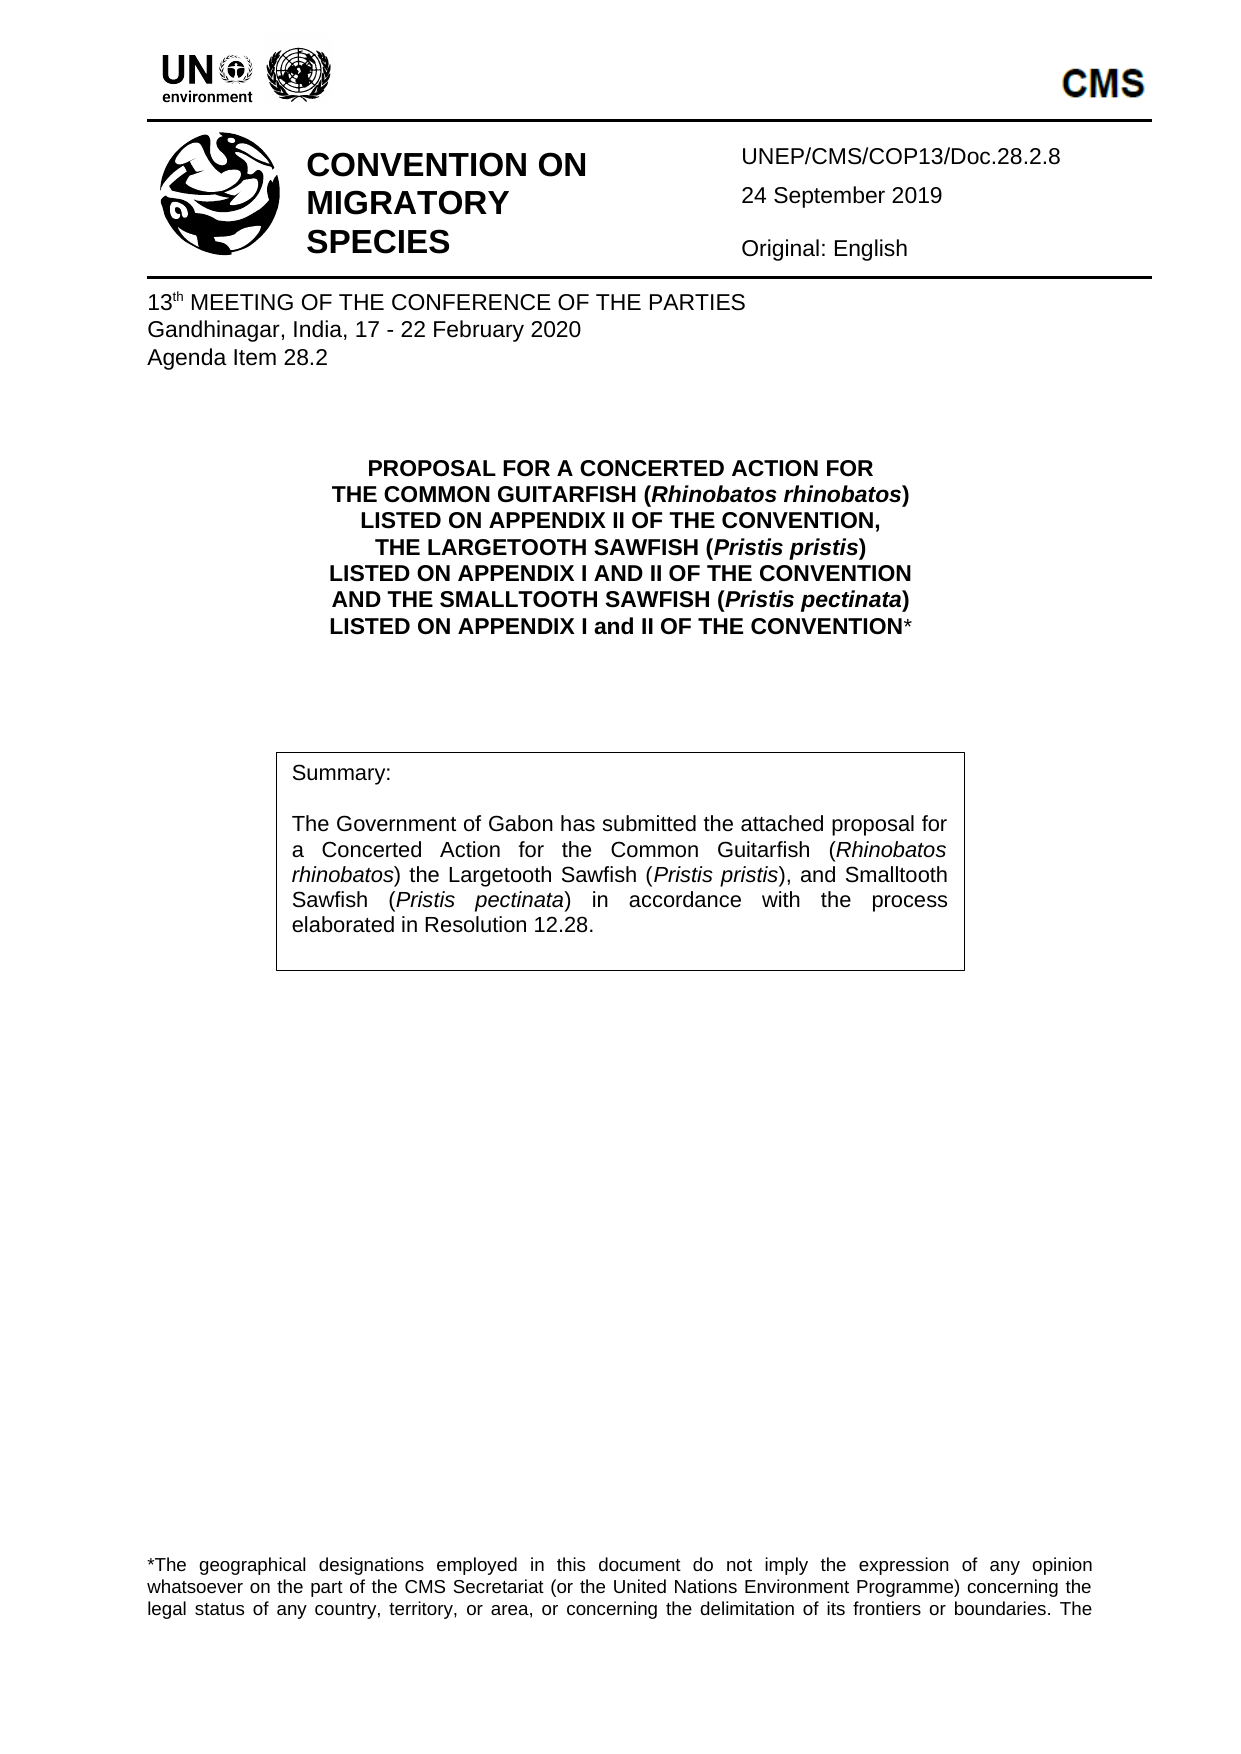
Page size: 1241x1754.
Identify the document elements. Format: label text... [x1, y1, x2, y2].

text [147, 1554, 1093, 1619]
table_header [147, 122, 306, 276]
text LISTED ON APPENDIX I and II OF THE CONVENTION* [147, 611, 1094, 639]
text THE COMMON GUITARFISH (Rhinobatos rhinobatos) [147, 479, 1094, 506]
text THE LARGETOOTH SAWFISH (Pristis pristis) [147, 532, 1094, 558]
text Gandhinagar, India, 17 - 22 February 2020 [147, 317, 1093, 343]
picture [1061, 62, 1150, 106]
text LISTED ON APPENDIX I AND II OF THE CONVENTION [147, 558, 1094, 585]
picture [156, 48, 257, 108]
text 13th MEETING OF THE CONFERENCE OF THE PARTIES [147, 288, 1093, 315]
text PROPOSAL FOR A CONCERTED ACTION FOR [147, 455, 1094, 479]
text LISTED ON APPENDIX II OF THE CONVENTION, [147, 506, 1094, 532]
table_header CONVENTION ON MIGRATORY SPECIES [306, 122, 730, 276]
text AND THE SMALLTOOTH SAWFISH (Pristis pectinata) [147, 585, 1094, 611]
text Agenda Item 28.2 [147, 344, 1093, 371]
table_header UNEP/CMS/COP13/Doc.28.2.8 24 September 2019 Original: English [730, 122, 1152, 276]
